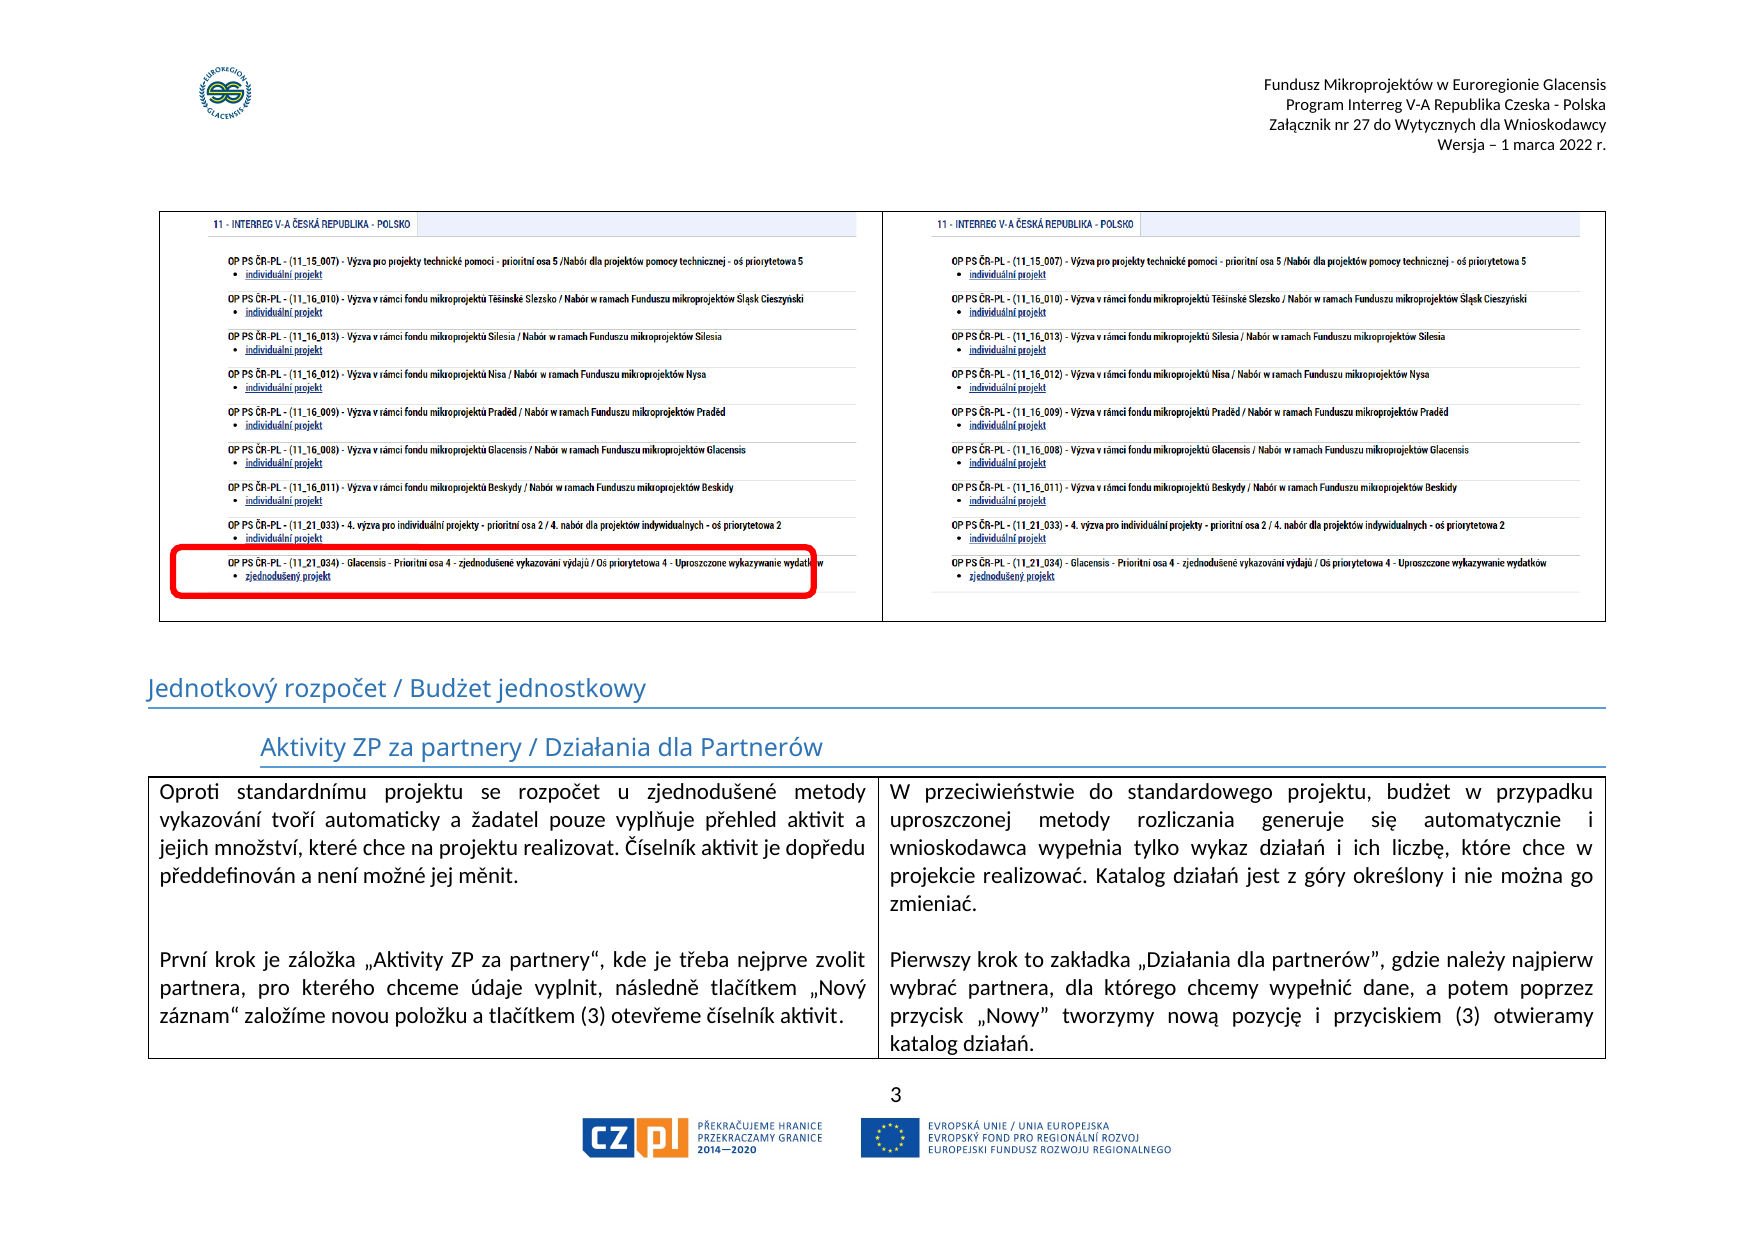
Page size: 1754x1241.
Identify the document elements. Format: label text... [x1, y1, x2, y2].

picture [931, 212, 1580, 593]
picture [208, 212, 857, 593]
subtitle Jednotkový rozpočet / Budżet jednostkowy [148, 671, 1606, 707]
picture [573, 1108, 1181, 1167]
picture [208, 551, 810, 592]
subtitle Aktivity ZP za partnery / Działania dla Partnerów [260, 730, 1606, 766]
picture [199, 67, 252, 119]
